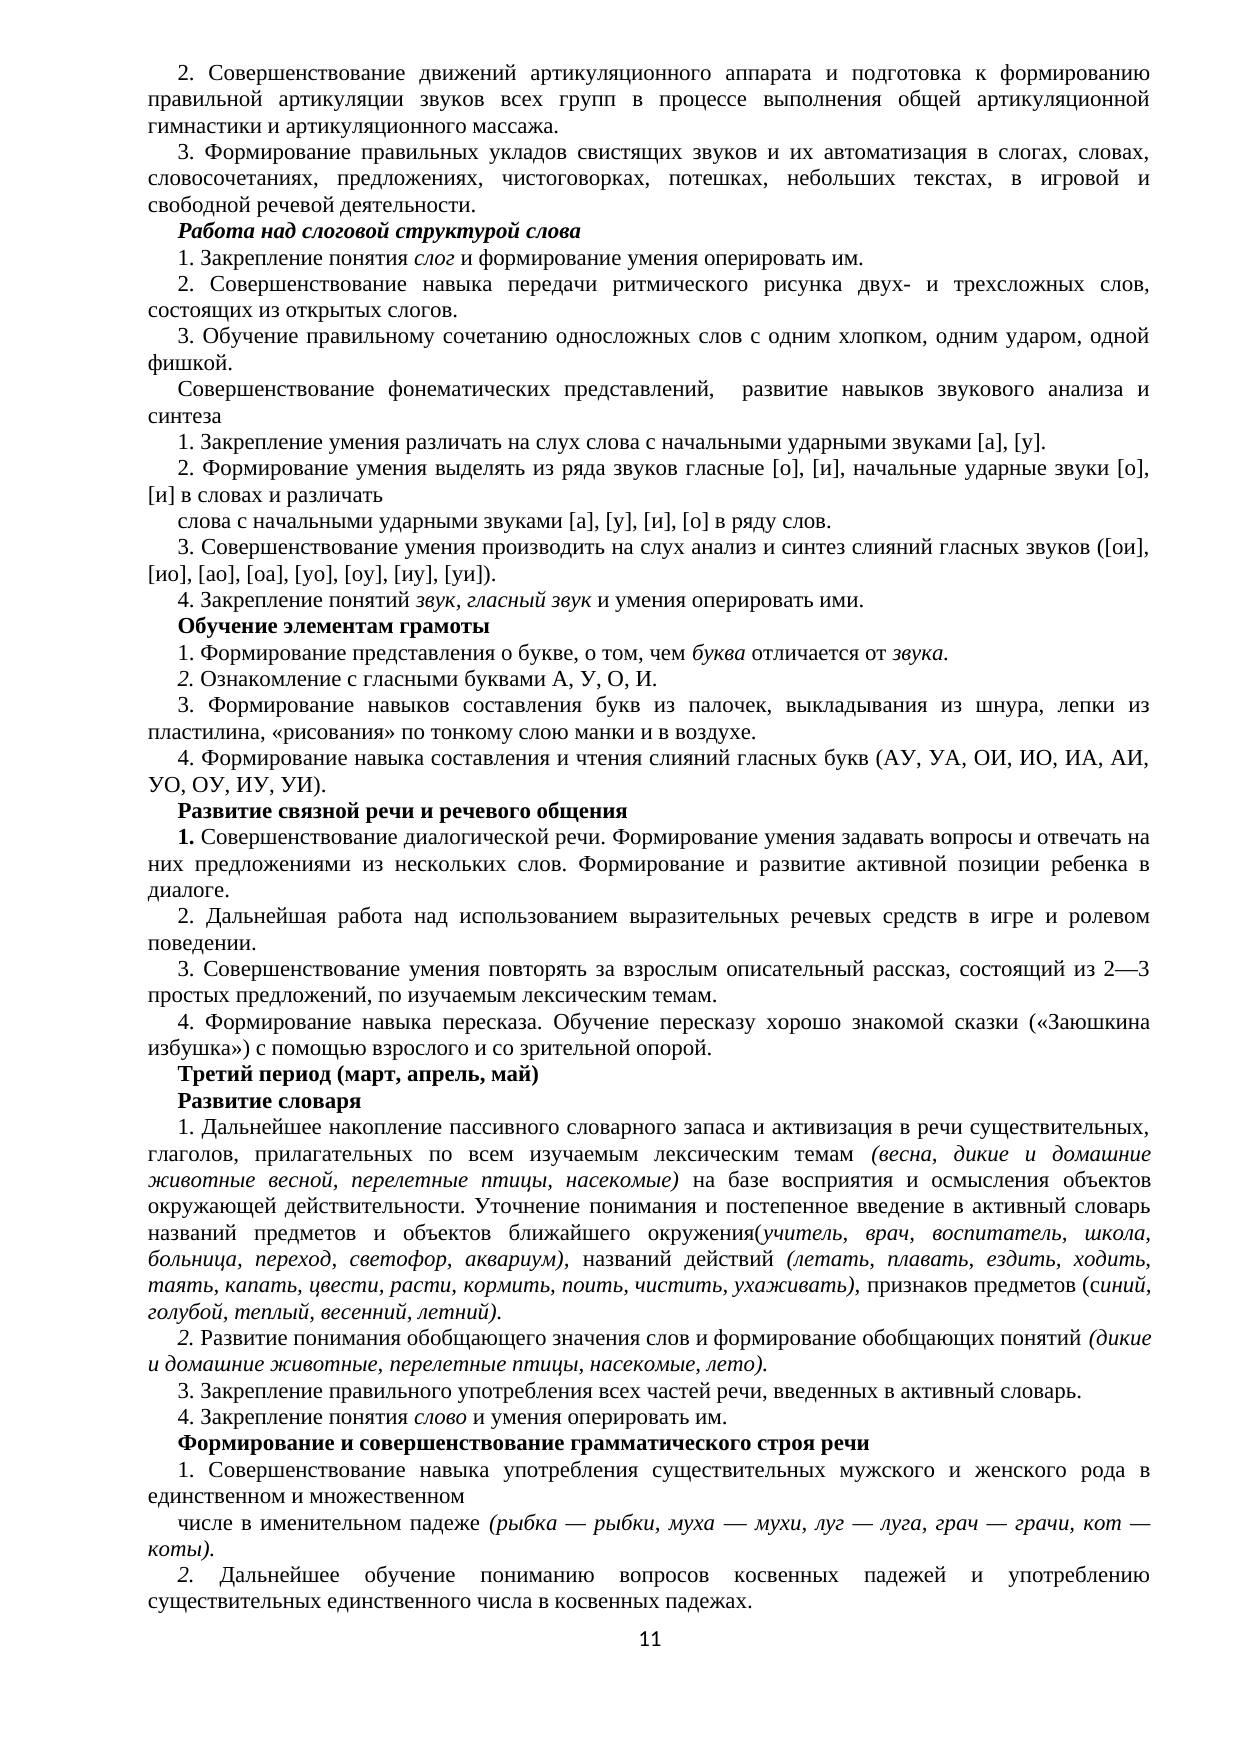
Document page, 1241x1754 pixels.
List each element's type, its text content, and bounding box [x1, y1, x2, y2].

text 3. Формирование навыков составления букв из палочек, выкладывания из шнура, лепки из пластилина, «рисования» по тонкому слою манки и в воздухе. [148, 692, 1152, 744]
text 4. Формирование навыка составления и чтения слияний гласных букв (АУ, УА, ОИ, ИО, ИА, АИ, УО, ОУ, ИУ, УИ). [148, 744, 1152, 797]
text 4. Формирование навыка пересказа. Обучение пересказу хорошо знакомой сказки («Заюшкина избушка») с помощью взрослого и со зрительной опорой. [148, 1008, 1152, 1061]
text 2. Совершенствование навыка передачи ритмического рисунка двух- и трехсложных слов, состоящих из открытых слогов. [148, 270, 1152, 323]
text Совершенствование фонематических представлений, развитие навыков звукового анализа и синтеза [148, 375, 1152, 428]
text 2. Дальнейшее обучение пониманию вопросов косвенных падежей и употреблению существительных единственного числа в косвенных падежах. [148, 1561, 1152, 1614]
text Развитие словаря [148, 1087, 1152, 1113]
text 2. Ознакомление с гласными буквами А, У, О, И. [148, 665, 1152, 692]
text 3. Формирование правильных укладов свистящих звуков и их автоматизация в слогах, словах, словосочетаниях, предложениях, чистоговорках, потешках, небольших текстах, в игровой и свободной речевой деятельности. [148, 138, 1152, 217]
text Развитие связной речи и речевого общения [148, 797, 1152, 823]
text 1. Дальнейшее накопление пассивного словарного запаса и активизация в речи существительных, глаголов, прилагательных по всем изучаемым лексическим темам (весна, дикие и домашние животные весной, перелетные птицы, насекомые) на базе восприятия и осмысления объектов окружающей действительности. Уточнение понимания и постепенное введение в активный словарь названий предметов и объектов ближайшего окружения(учитель, врач, воспитатель, школа, больница, переход, светофор, аквариум), названий действий (летать, плавать, ездить, ходить, таять, капать, цвести, расти, кормить, поить, чистить, ухаживать), признаков предметов (синий, голубой, теплый, весенний, летний). [148, 1113, 1152, 1324]
text 3. Закрепление правильного употребления всех частей речи, введенных в активный словарь. [148, 1377, 1152, 1403]
text 2. Развитие понимания обобщающего значения слов и формирование обобщающих понятий (дикие и домашние животные, перелетные птицы, насекомые, лето). [148, 1324, 1152, 1377]
text числе в именительном падеже (рыбка — рыбки, муха — мухи, луг — луга, грач — грачи, кот — коты). [148, 1508, 1152, 1561]
text 1. Закрепление умения различать на слух слова с начальными ударными звуками [а], [у]. [148, 428, 1152, 454]
text 1. Совершенствование диалогической речи. Формирование умения задавать вопросы и отвечать на них предложениями из нескольких слов. Формирование и развитие активной позиции ребенка в диалоге. [148, 823, 1152, 902]
text 2. Формирование умения выделять из ряда звуков гласные [о], [и], начальные ударные звуки [о], [и] в словах и различать [148, 454, 1152, 507]
text 1. Формирование представления о букве, о том, чем буква отличается от звука. [148, 639, 1152, 665]
text 3. Совершенствование умения повторять за взрослым описательный рассказ, состоящий из 2—3 простых предложений, по изучаемым лексическим темам. [148, 955, 1152, 1008]
text 2. Дальнейшая работа над использованием выразительных речевых средств в игре и ролевом поведении. [148, 902, 1152, 955]
text 3. Совершенствование умения производить на слух анализ и синтез слияний гласных звуков ([ои], [ио], [ао], [оа], [уо], [оу], [иу], [уи]). [148, 533, 1152, 586]
text слова с начальными ударными звуками [а], [у], [и], [о] в ряду слов. [148, 507, 1152, 533]
text Формирование и совершенствование грамматического строя речи [148, 1429, 1152, 1456]
text Обучение элементам грамоты [148, 612, 1152, 639]
text 3. Обучение правильному сочетанию односложных слов с одним хлопком, одним ударом, одной фишкой. [148, 323, 1152, 375]
text 4. Закрепление понятий звук, гласный звук и умения оперировать ими. [148, 586, 1152, 612]
text 1. Закрепление понятия слог и формирование умения оперировать им. [148, 243, 1152, 270]
text 4. Закрепление понятия слово и умения оперировать им. [148, 1403, 1152, 1429]
text Третий период (март, апрель, май) [148, 1061, 1152, 1087]
text 1. Совершенствование навыка употребления существительных мужского и женского рода в единственном и множественном [148, 1456, 1152, 1508]
text 2. Совершенствование движений артикуляционного аппарата и подготовка к формированию правильной артикуляции звуков всех групп в процессе выполнения общей артикуляционной гимнастики и артикуляционного массажа. [148, 59, 1152, 138]
text Работа над слоговой структурой слова [148, 217, 1152, 243]
